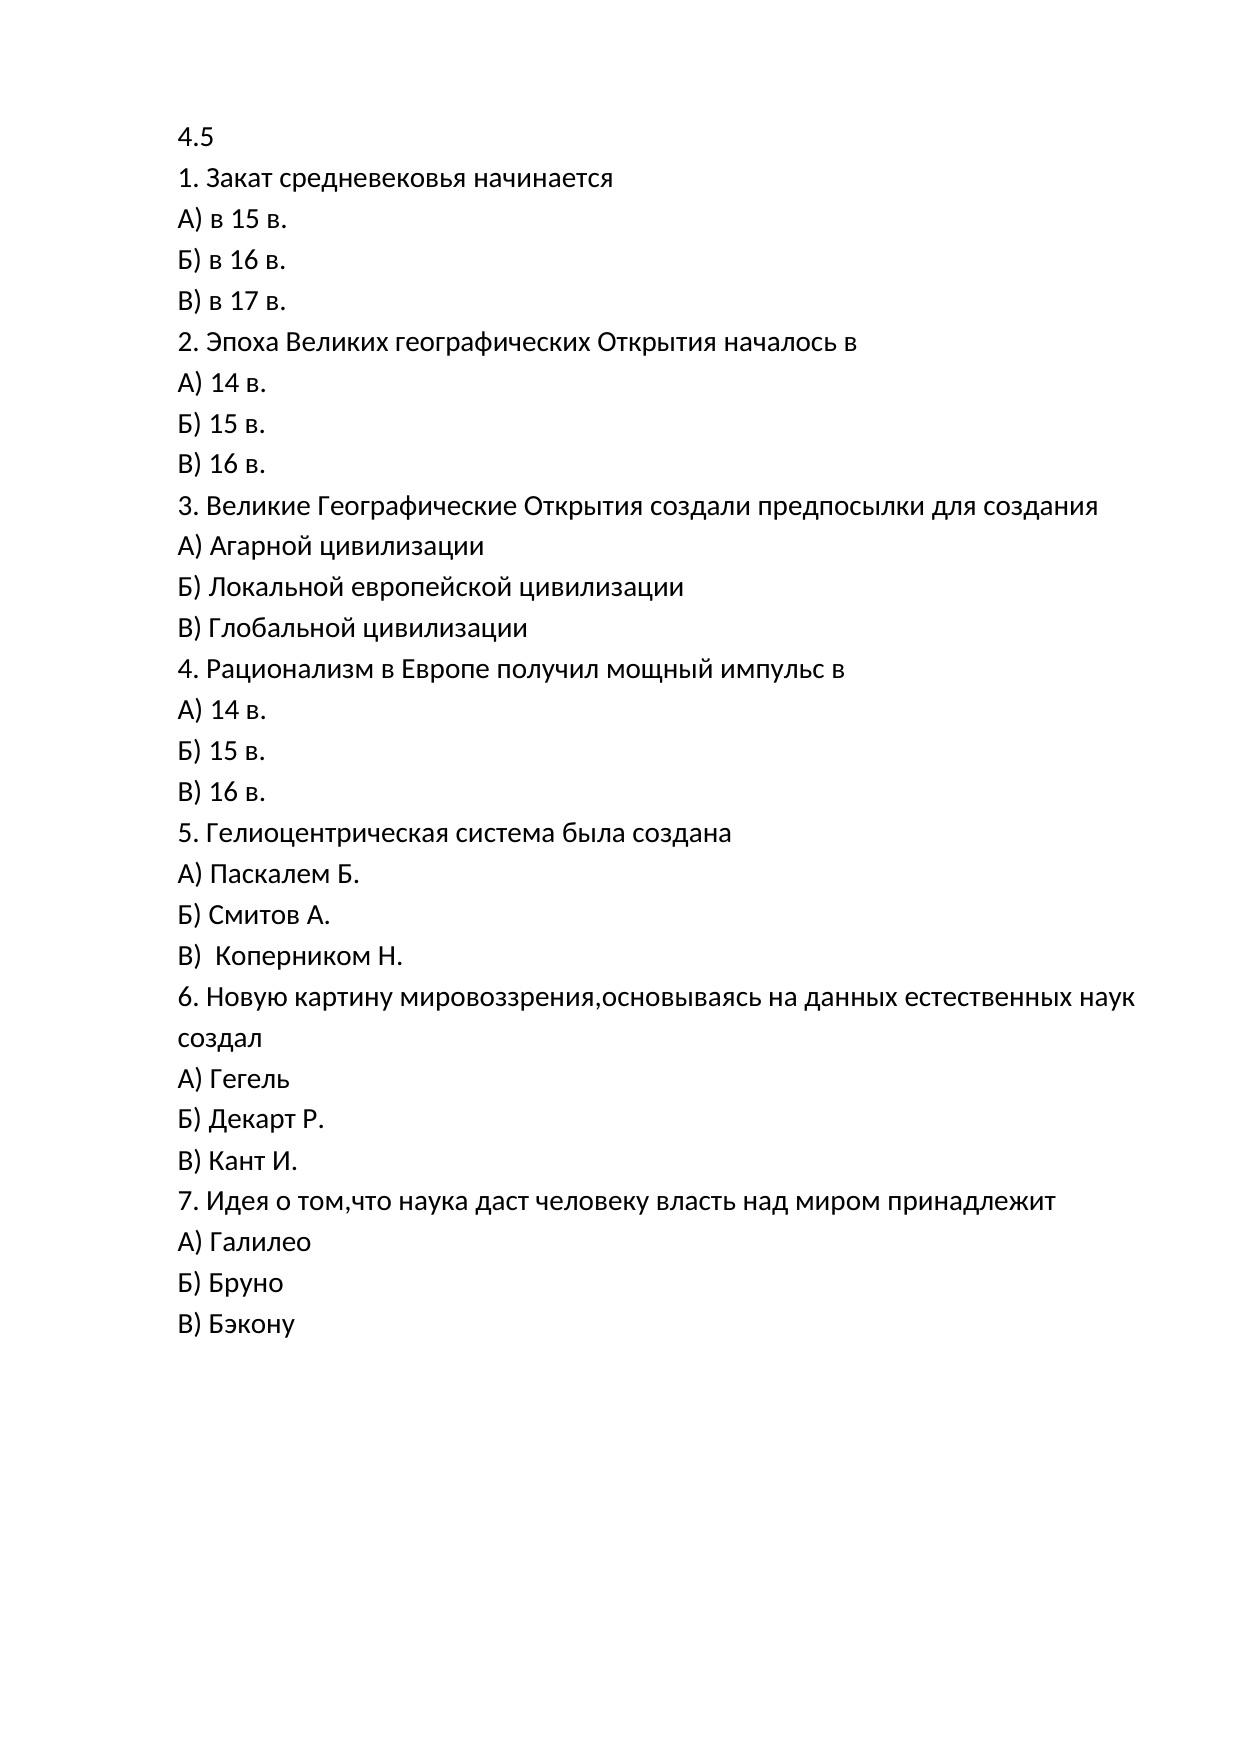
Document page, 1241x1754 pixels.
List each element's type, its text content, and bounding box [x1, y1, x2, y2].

text Б) 15 в. [177, 405, 1152, 440]
text Б) 15 в. [177, 732, 1152, 768]
text А) 14 в. [177, 691, 1152, 727]
text А) Паскалем Б. [177, 855, 1152, 891]
text Б) Локальной европейской цивилизации [177, 568, 1152, 604]
text В) Бэкону [177, 1305, 1152, 1341]
text В) Кант И. [177, 1142, 1152, 1177]
text А) 14 в. [177, 364, 1152, 399]
text А) Агарной цивилизации [177, 527, 1152, 563]
text 6. Новую картину мировоззрения,основываясь на данных естественных наук создал [177, 978, 1152, 1054]
text А) Гегель [177, 1060, 1152, 1095]
text 4.5 [177, 118, 1152, 154]
text В) 16 в. [177, 446, 1152, 481]
text А) Галилео [177, 1223, 1152, 1259]
text А) в 15 в. [177, 200, 1152, 236]
text 3. Великие Географические Открытия создали предпосылки для создания [177, 487, 1152, 522]
text 7. Идея о том,что наука даст человеку власть над миром принадлежит [177, 1182, 1152, 1218]
text 1. Закат средневековья начинается [177, 159, 1152, 195]
text Б) в 16 в. [177, 241, 1152, 277]
text Б) Бруно [177, 1264, 1152, 1300]
text Б) Смитов А. [177, 896, 1152, 932]
text 5. Гелиоцентрическая система была создана [177, 814, 1152, 850]
text 2. Эпоха Великих географических Открытия началось в [177, 323, 1152, 358]
text В) Глобальной цивилизации [177, 609, 1152, 645]
text В) 16 в. [177, 773, 1152, 809]
text Б) Декарт Р. [177, 1101, 1152, 1136]
text В) в 17 в. [177, 282, 1152, 317]
text 4. Рационализм в Европе получил мощный импульс в [177, 650, 1152, 686]
text В) Коперником Н. [177, 937, 1152, 972]
